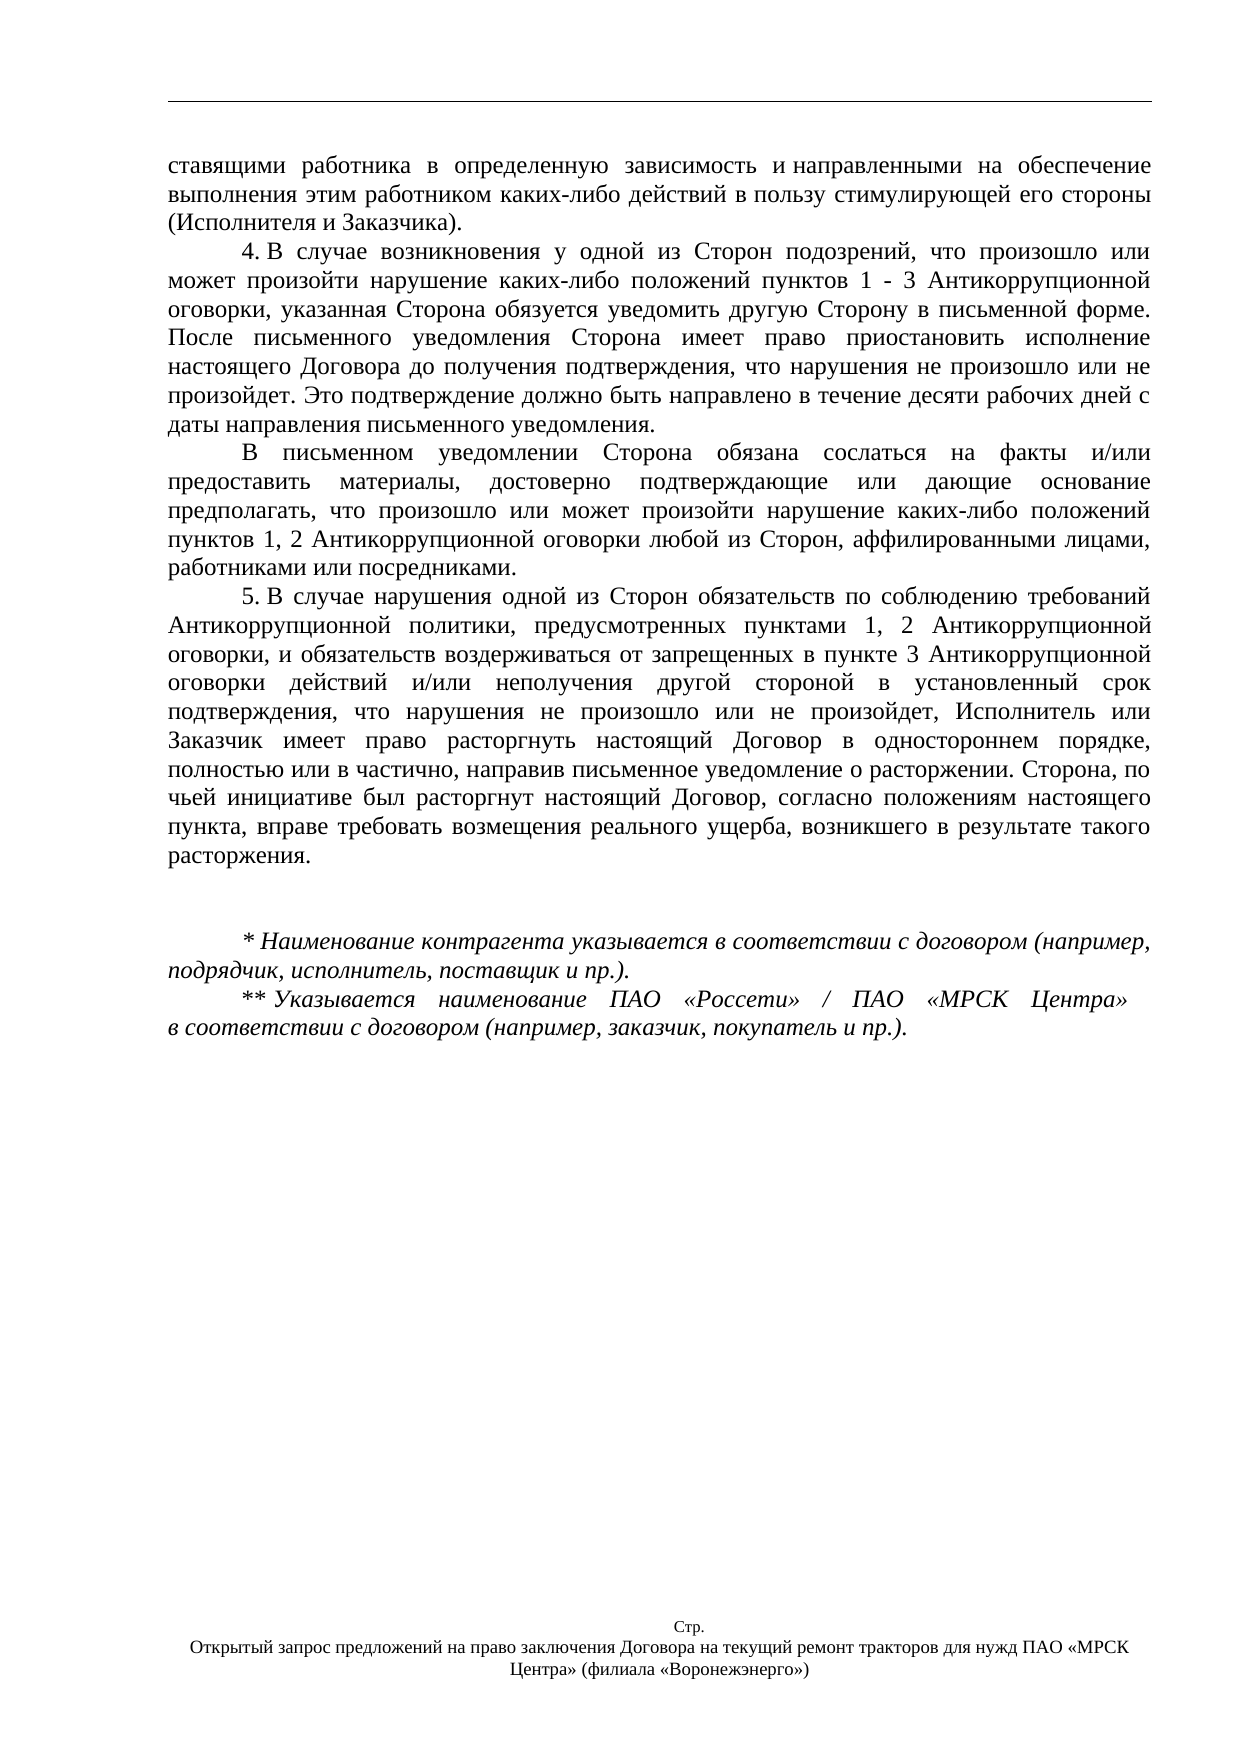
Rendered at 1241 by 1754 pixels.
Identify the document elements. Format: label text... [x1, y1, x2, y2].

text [168, 150, 1152, 236]
text * Наименование контрагента указывается в соответствии с договором (например, подрядчик, исполнитель, поставщик и пр.). [168, 926, 1152, 984]
text ** Указывается наименование ПАО «Россети» / ПАО «МРСК Центра» в соответствии с договором (например, заказчик, покупатель и пр.). [168, 984, 1152, 1041]
text 5. В случае нарушения одной из Сторон обязательств по соблюдению требований Антикоррупционной политики, предусмотренных пунктами 1, 2 Антикоррупционной оговорки, и обязательств воздерживаться от запрещенных в пункте 3 Антикоррупционной оговорки действий и/или неполучения другой стороной в установленный срок подтверждения, что нарушения не произошло или не произойдет, Исполнитель или Заказчик имеет право расторгнуть настоящий Договор в одностороннем порядке, полностью или в частично, направив письменное уведомление о расторжении. Сторона, по чьей инициативе был расторгнут настоящий Договор, согласно положениям настоящего пункта, вправе требовать возмещения реального ущерба, возникшего в результате такого расторжения. [168, 581, 1152, 869]
text В письменном уведомлении Сторона обязана сослаться на факты и/или предоставить материалы, достоверно подтверждающие или дающие основание предполагать, что произошло или может произойти нарушение каких-либо положений пунктов 1, 2 Антикоррупционной оговорки любой из Сторон, аффилированными лицами, работниками или посредниками. [168, 437, 1152, 581]
text 4. В случае возникновения у одной из Сторон подозрений, что произошло или может произойти нарушение каких-либо положений пунктов 1 - 3 Антикоррупционной оговорки, указанная Сторона обязуется уведомить другую Сторону в письменной форме. После письменного уведомления Сторона имеет право приостановить исполнение настоящего Договора до получения подтверждения, что нарушения не произошло или не произойдет. Это подтверждение должно быть направлено в течение десяти рабочих дней с даты направления письменного уведомления. [168, 236, 1152, 437]
